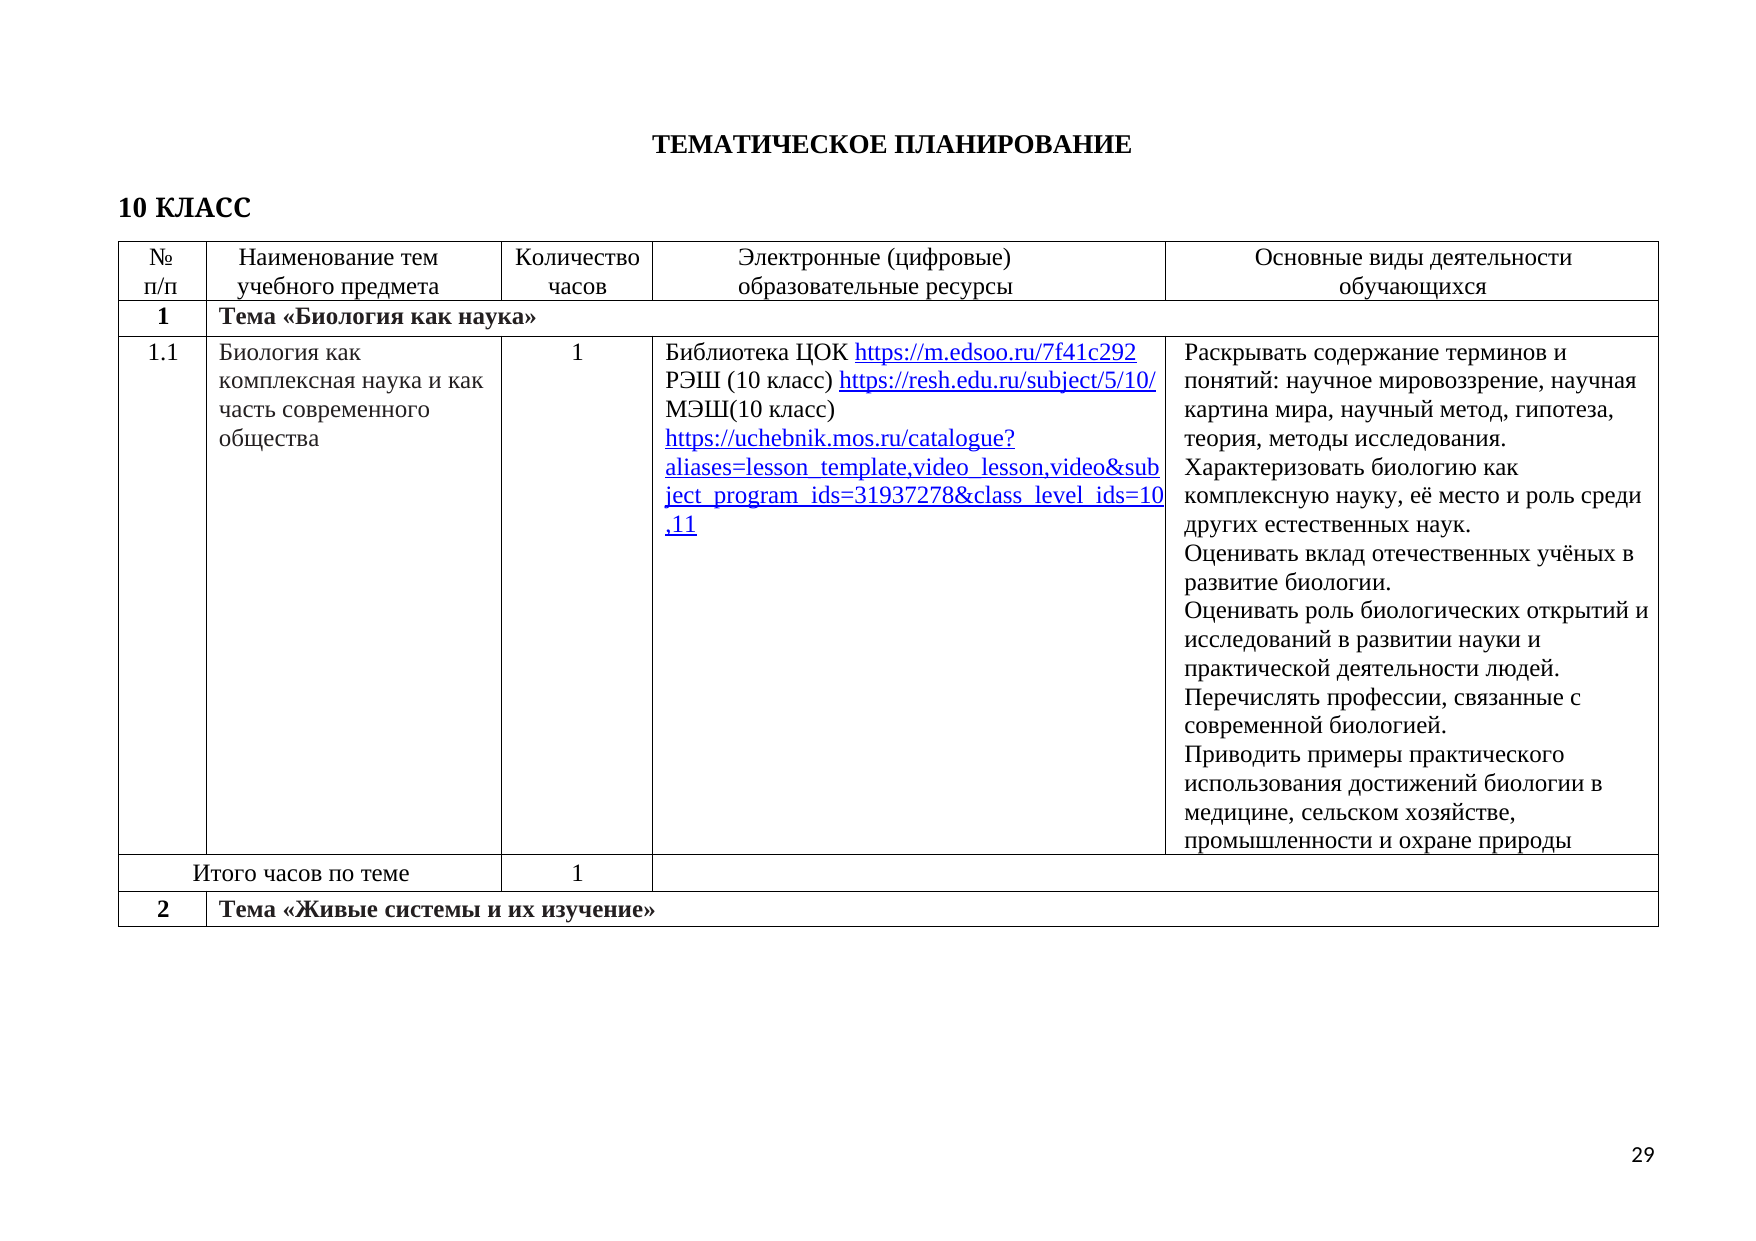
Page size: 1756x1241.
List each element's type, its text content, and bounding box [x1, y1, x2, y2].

table_header Электронные (цифровые) образовательные ресурсы [653, 242, 1165, 300]
table_cell [653, 855, 1658, 891]
table_cell Тема «Биология как наука» [207, 301, 1658, 336]
table_cell Библиотека ЦОК https://m.edsoo.ru/7f41c292 РЭШ (10 класс) https://resh.edu.ru/subject/5/10/ МЭШ(10 класс) https://uchebnik.mos.ru/catalogue?aliases=lesson_template,video_lesson,video&subject_program_ids=31937278&class_level_ids=10,11 [653, 337, 1165, 854]
table_cell Итого часов по теме [119, 855, 501, 891]
table_cell 1 [119, 301, 206, 336]
table_header Наименование тем учебного предмета [207, 242, 501, 300]
table_cell Раскрывать содержание терминов и понятий: научное мировоззрение, научная картина мира, научный метод, гипотеза, теория, методы исследования. Характеризовать биологию как комплексную науку, её место и роль среди других естественных наук. Оценивать вклад отечественных учёных в развитие биологии. Оценивать роль биологических открытий и исследований в развитии науки и практической деятельности людей. Перечислять профессии, связанные с современной биологией. Приводить примеры практического использования достижений биологии в медицине, сельском хозяйстве, промышленности и охране природы [1166, 337, 1658, 854]
table_cell 1.1 [119, 337, 206, 854]
subtitle ТЕМАТИЧЕСКОЕ ПЛАНИРОВАНИЕ [106, 128, 1678, 159]
subtitle КЛАСС [118, 190, 1678, 224]
table_cell Биология как комплексная наука и как часть современного общества [207, 337, 501, 854]
table_cell 1 [502, 855, 652, 891]
table_header Количество часов [502, 242, 652, 300]
table_cell 2 [119, 892, 206, 926]
table_cell 1 [502, 337, 652, 854]
table_header Основные виды деятельности обучающихся [1166, 242, 1658, 300]
table_header № п/п [119, 242, 206, 300]
table_cell Тема «Живые системы и их изучение» [207, 892, 1658, 926]
